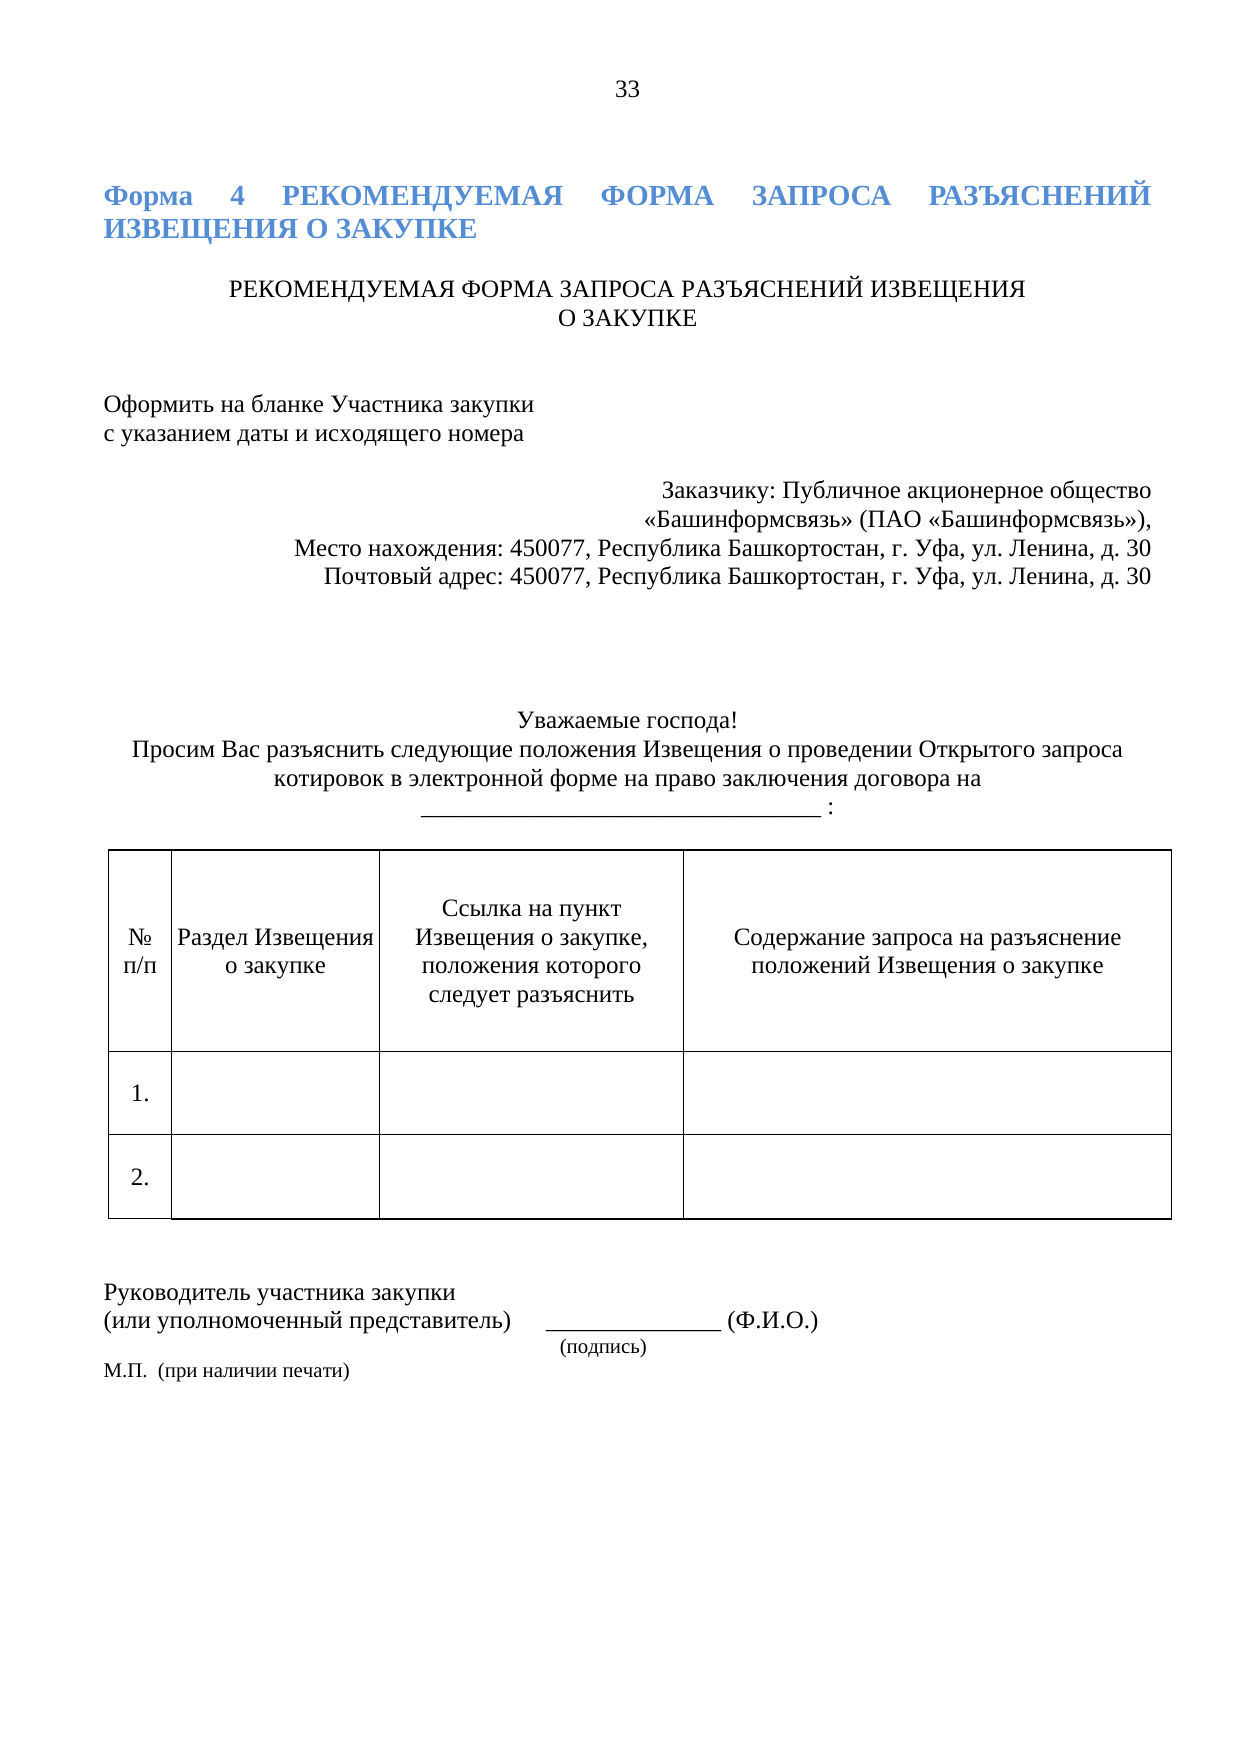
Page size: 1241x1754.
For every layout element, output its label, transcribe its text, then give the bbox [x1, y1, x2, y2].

text Руководитель участника закупки [103, 1277, 1152, 1306]
table_cell [684, 1135, 1171, 1218]
text М.П. (при наличии печати) [103, 1358, 1152, 1382]
table_cell [172, 1135, 379, 1218]
text Почтовый адрес: 450077, Республика Башкортостан, г. Уфа, ул. Ленина, д. 30 [103, 561, 1152, 590]
table_header Раздел Извещения о закупке [172, 851, 379, 1051]
text Уважаемые господа! [103, 705, 1152, 734]
table_cell [380, 1052, 683, 1133]
table_header Ссылка на пункт Извещения о закупке, положения которого следует разъяснить [380, 851, 683, 1051]
text «Башинформсвязь» (ПАО «Башинформсвязь»), [103, 504, 1152, 533]
table_header Содержание запроса на разъяснение положений Извещения о закупке [684, 851, 1171, 1051]
table_cell [172, 1052, 379, 1133]
text Просим Вас разъяснить следующие положения Извещения о проведении Открытого запроса котировок в электронной форме на право заключения договора на ________________________________ : [103, 734, 1152, 820]
table_cell 2. [109, 1135, 171, 1218]
table_header № п/п [109, 851, 171, 1051]
table_cell [380, 1135, 683, 1218]
text (подпись) [103, 1334, 1152, 1358]
table_cell [684, 1052, 1171, 1133]
text (или уполномоченный представитель) ______________ (Ф.И.О.) [103, 1306, 1152, 1334]
table_cell 1. [109, 1052, 171, 1133]
text Заказчику: Публичное акционерное общество [103, 475, 1152, 504]
text РЕКОМЕНДУЕМАЯ ФОРМА ЗАПРОСА РАЗЪЯСНЕНИЙ ИЗВЕЩЕНИЯ [103, 274, 1152, 303]
text Место нахождения: 450077, Республика Башкортостан, г. Уфа, ул. Ленина, д. 30 [103, 533, 1152, 561]
text Оформить на бланке Участника закупки с указанием даты и исходящего номера [103, 389, 1152, 446]
text О ЗАКУПКЕ [103, 303, 1152, 331]
text Форма 4 РЕКОМЕНДУЕМАЯ ФОРМА ЗАПРОСА РАЗЪЯСНЕНИЙ ИЗВЕЩЕНИЯ О ЗАКУПКЕ [103, 178, 1152, 245]
